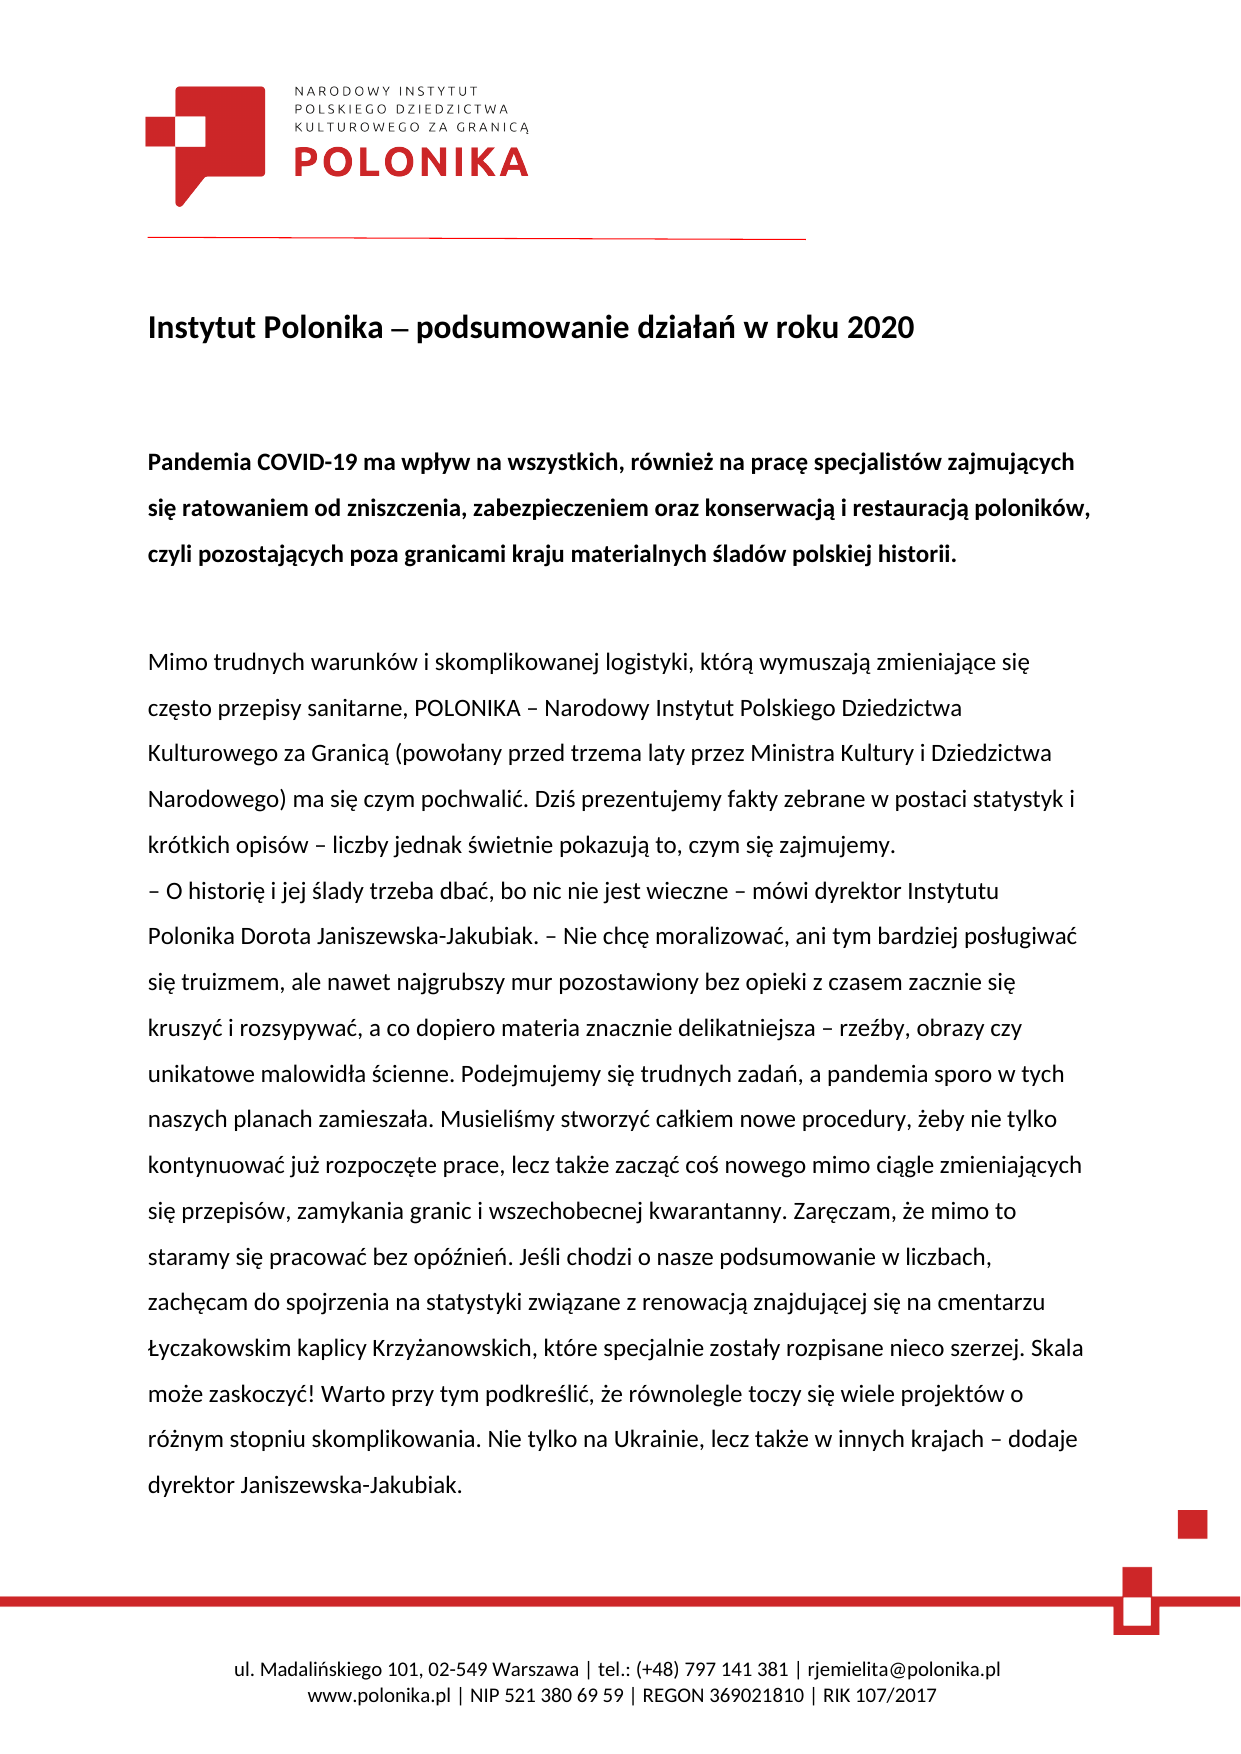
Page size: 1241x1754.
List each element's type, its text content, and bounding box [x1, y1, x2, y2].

text Instytut Polonika ‒ podsumowanie działań w roku 2020 [148, 306, 1093, 347]
picture [100, 41, 574, 252]
text Pandemia COVID-19 ma wpływ na wszystkich, również na pracę specjalistów zajmujących się ratowaniem od zniszczenia, zabezpieczeniem oraz konserwacją i restauracją poloników, czyli pozostających poza granicami kraju materialnych śladów polskiej historii. [148, 447, 1093, 568]
text Mimo trudnych warunków i skomplikowanej logistyki, którą wymuszają zmieniające się często przepisy sanitarne, POLONIKA – Narodowy Instytut Polskiego Dziedzictwa Kulturowego za Granicą (powołany przed trzema laty przez Ministra Kultury i Dziedzictwa Narodowego) ma się czym pochwalić. Dziś prezentujemy fakty zebrane w postaci statystyk i krótkich opisów – liczby jednak świetnie pokazują to, czym się zajmujemy. – O historię i jej ślady trzeba dbać, bo nic nie jest wieczne – mówi dyrektor Instytutu Polonika Dorota Janiszewska-Jakubiak. – Nie chcę moralizować, ani tym bardziej posługiwać się truizmem, ale nawet najgrubszy mur pozostawiony bez opieki z czasem zacznie się kruszyć i rozsypywać, a co dopiero materia znacznie delikatniejsza – rzeźby, obrazy czy unikatowe malowidła ścienne. Podejmujemy się trudnych zadań, a pandemia sporo w tych naszych planach zamieszała. Musieliśmy stworzyć całkiem nowe procedury, żeby nie tylko kontynuować już rozpoczęte prace, lecz także zacząć coś nowego mimo ciągle zmieniających się przepisów, zamykania granic i wszechobecnej kwarantanny. Zaręczam, że mimo to staramy się pracować bez opóźnień. Jeśli chodzi o nasze podsumowanie w liczbach, zachęcam do spojrzenia na statystyki związane z renowacją znajdującej się na cmentarzu Łyczakowskim kaplicy Krzyżanowskich, które specjalnie zostały rozpisane nieco szerzej. Skala może zaskoczyć! Warto przy tym podkreślić, że równolegle toczy się wiele projektów o różnym stopniu skomplikowania. Nie tylko na Ukrainie, lecz także w innych krajach – dodaje dyrektor Janiszewska-Jakubiak. [148, 600, 1093, 1500]
picture [0, 1510, 1241, 1635]
